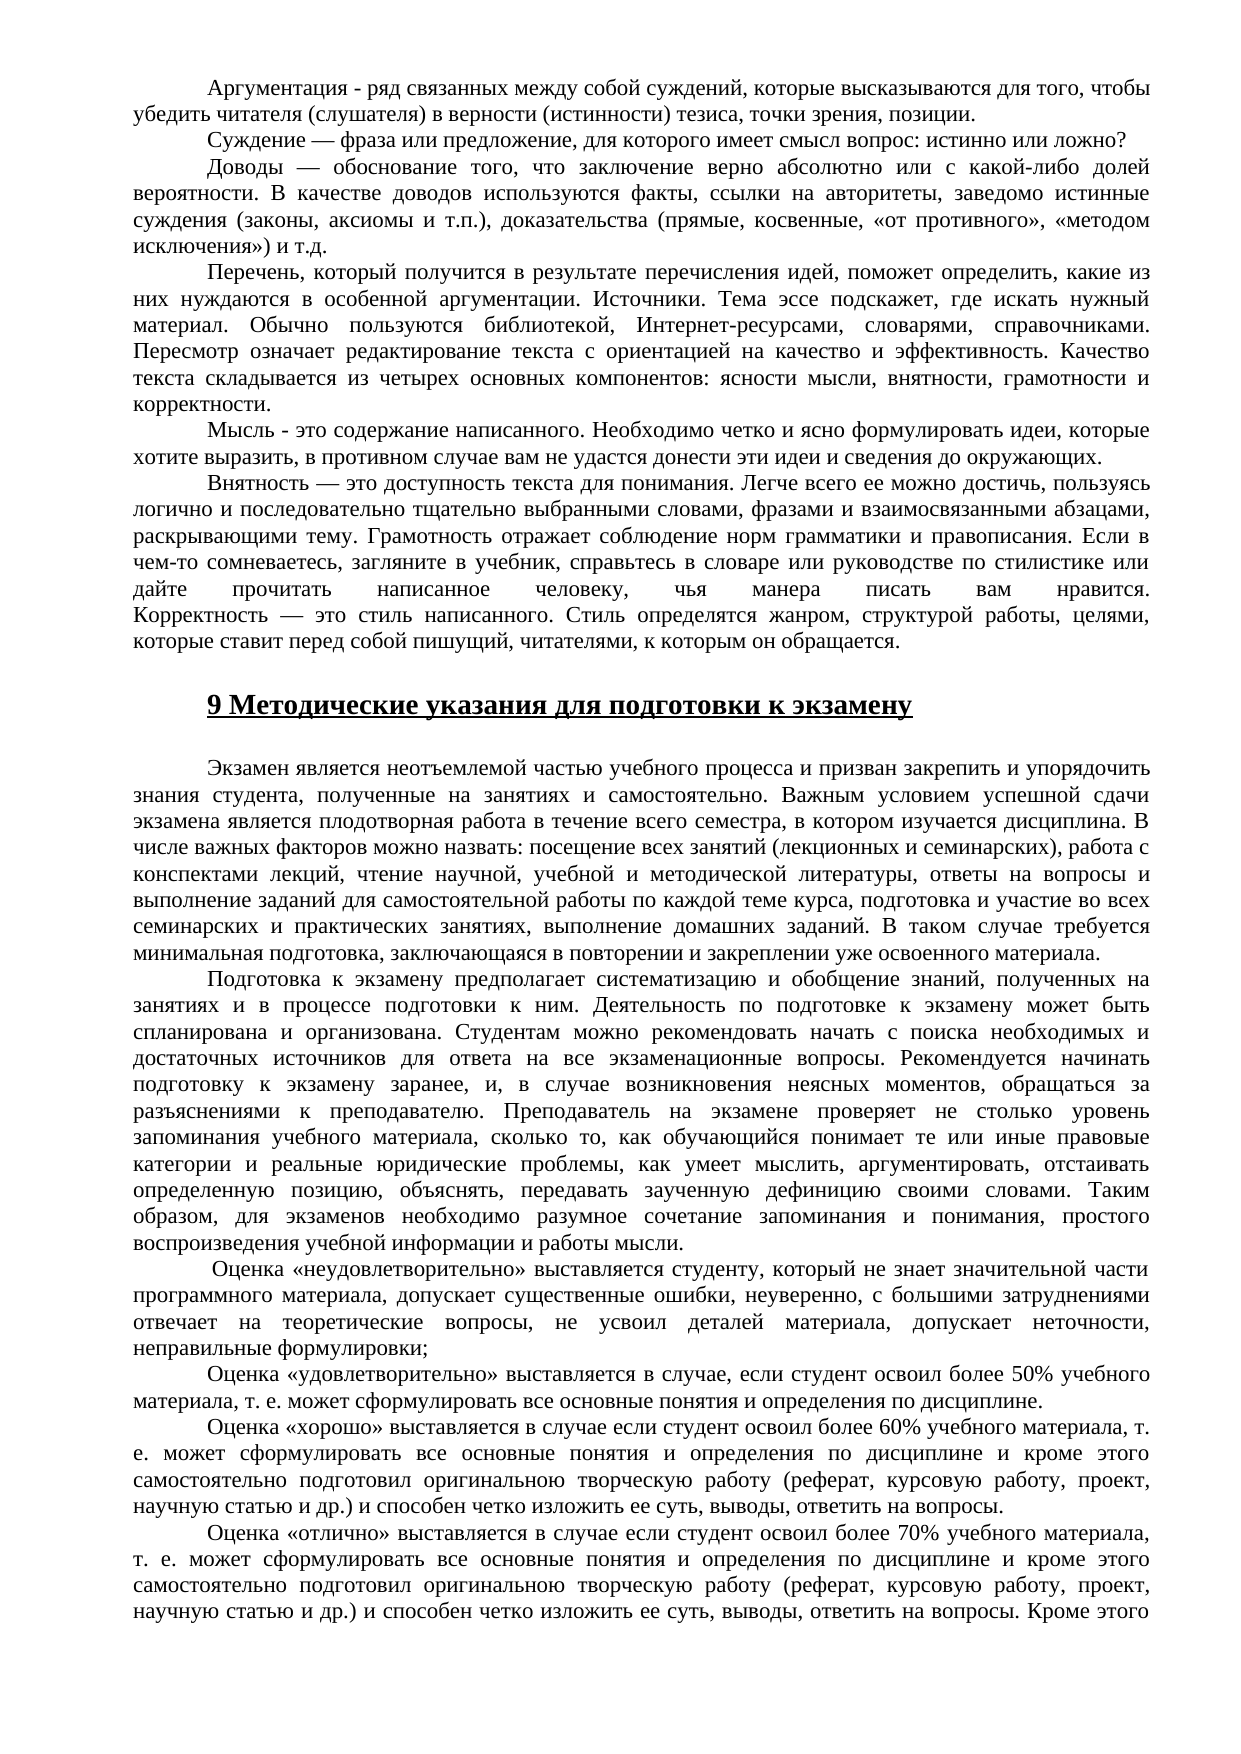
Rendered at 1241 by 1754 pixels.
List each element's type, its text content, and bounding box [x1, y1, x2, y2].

text 9 Методические указания для подготовки к экзамену [133, 687, 1152, 721]
text Подготовка к экзамену предполагает систематизацию и обобщение знаний, полученных на занятиях и в процессе подготовки к ним. Деятельность по подготовке к экзамену может быть спланирована и организована. Студентам можно рекомендовать начать с поиска необходимых и достаточных источников для ответа на все экзаменационные вопросы. Рекомендуется начинать подготовку к экзамену заранее, и, в случае возникновения неясных моментов, обращаться за разъяснениями к преподавателю. Преподаватель на экзамене проверяет не столько уровень запоминания учебного материала, сколько то, как обучающийся понимает те или иные правовые категории и реальные юридические проблемы, как умеет мыслить, аргументировать, отстаивать определенную позицию, объяснять, передавать заученную дефиницию своими словами. Таким образом, для экзаменов необходимо разумное сочетание запоминания и понимания, простого воспроизведения учебной информации и работы мысли. [133, 965, 1152, 1255]
text Аргументация - ряд связанных между собой суждений, которые высказываются для того, чтобы убедить читателя (слушателя) в верности (истинности) тезиса, точки зрения, позиции. [133, 74, 1152, 127]
text Доводы — обоснование того, что заключение верно абсолютно или с какой-либо долей вероятности. В качестве доводов используются факты, ссылки на авторитеты, заведомо истинные суждения (законы, аксиомы и т.п.), доказательства (прямые, косвенные, «от противного», «методом исключения») и т.д. [133, 153, 1152, 258]
text Оценка «хорошо» выставляется в случае если студент освоил более 60% учебного материала, т. е. может сформулировать все основные понятия и определения по дисциплине и кроме этого самостоятельно подготовил оригинальною творческую работу (реферат, курсовую работу, проект, научную статью и др.) и способен четко изложить ее суть, выводы, ответить на вопросы. [133, 1413, 1152, 1518]
text Суждение — фраза или предложение, для которого имеет смысл вопрос: истинно или ложно? [133, 127, 1152, 153]
text Мысль - это содержание написанного. Необходимо четко и ясно формулировать идеи, которые хотите выразить, в противном случае вам не удастся донести эти идеи и сведения до окружающих. [133, 416, 1152, 469]
text Экзамен является неотъемлемой частью учебного процесса и призван закрепить и упорядочить знания студента, полученные на занятиях и самостоятельно. Важным условием успешной сдачи экзамена является плодотворная работа в течение всего семестра, в котором изучается дисциплина. В числе важных факторов можно назвать: посещение всех занятий (лекционных и семинарских), работа с конспектами лекций, чтение научной, учебной и методической литературы, ответы на вопросы и выполнение заданий для самостоятельной работы по каждой теме курса, подготовка и участие во всех семинарских и практических занятиях, выполнение домашних заданий. В таком случае требуется минимальная подготовка, заключающаяся в повторении и закреплении уже освоенного материала. [133, 754, 1152, 965]
text Перечень, который получится в результате перечисления идей, поможет определить, какие из них нуждаются в особенной аргументации. Источники. Тема эссе подскажет, где искать нужный материал. Обычно пользуются библиотекой, Интернет-ресурсами, словарями, справочниками. Пересмотр означает редактирование текста с ориентацией на качество и эффективность. Качество текста складывается из четырех основных компонентов: ясности мысли, внятности, грамотности и корректности. [133, 258, 1152, 416]
text Оценка «неудовлетворительно» выставляется студенту, который не знает значительной части программного материала, допускает существенные ошибки, неуверенно, с большими затруднениями отвечает на теоретические вопросы, не усвоил деталей материала, допускает неточности, неправильные формулировки; [133, 1255, 1152, 1360]
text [133, 1518, 1152, 1624]
text Оценка «удовлетворительно» выставляется в случае, если студент освоил более 50% учебного материала, т. е. может сформулировать все основные понятия и определения по дисциплине. [133, 1360, 1152, 1413]
text Внятность — это доступность текста для понимания. Легче всего ее можно достичь, пользуясь логично и последовательно тщательно выбранными словами, фразами и взаимосвязанными абзацами, раскрывающими тему. Грамотность отражает соблюдение норм грамматики и правописания. Если в чем-то сомневаетесь, загляните в учебник, справьтесь в словаре или руководстве по стилистике или дайте прочитать написанное человеку, чья манера писать вам нравится. Корректность — это стиль написанного. Стиль определятся жанром, структурой работы, целями, которые ставит перед собой пишущий, читателями, к которым он обращается. [133, 469, 1152, 654]
